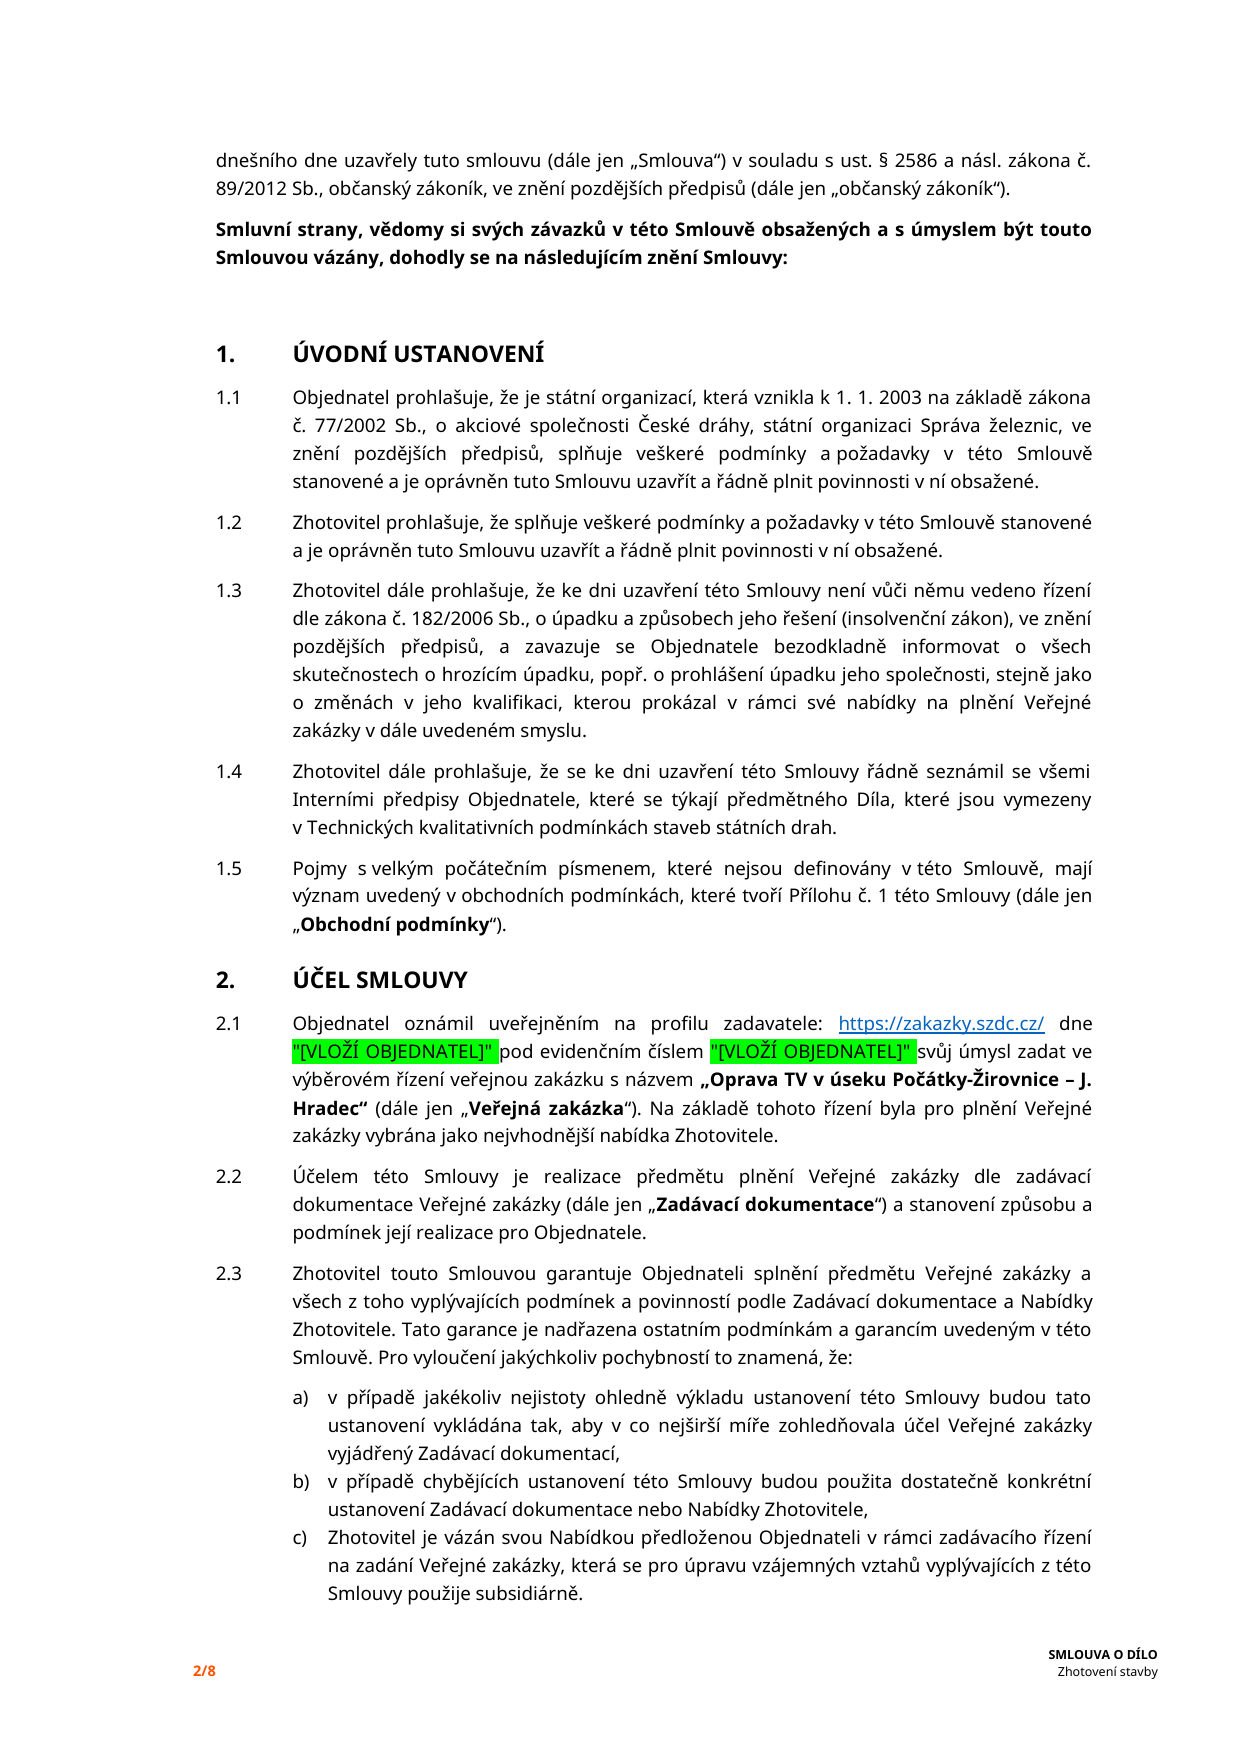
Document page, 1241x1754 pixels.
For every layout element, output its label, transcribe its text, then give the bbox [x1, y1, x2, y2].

text Zhotovitel dále prohlašuje, že ke dni uzavření této Smlouvy není vůči němu vedeno řízení dle zákona č. 182/2006 Sb., o úpadku a způsobech jeho řešení (insolvenční zákon), ve znění pozdějších předpisů, a zavazuje se Objednatele bezodkladně informovat o všech skutečnostech o hrozícím úpadku, popř. o prohlášení úpadku jeho společnosti, stejně jako o změnách v jeho kvalifikaci, kterou prokázal v rámci své nabídky na plnění Veřejné zakázky v dále uvedeném smyslu. [216, 578, 1093, 743]
text Zhotovitel touto Smlouvou garantuje Objednateli splnění předmětu Veřejné zakázky a všech z toho vyplývajících podmínek a povinností podle Zadávací dokumentace a Nabídky Zhotovitele. Tato garance je nadřazena ostatním podmínkám a garancím uvedeným v této Smlouvě. Pro vyloučení jakýchkoliv pochybností to znamená, že: [216, 1260, 1093, 1369]
text Objednatel oznámil uveřejněním na profilu zadavatele: https://zakazky.szdc.cz/ dne pod evidenčním číslem svůj úmysl zadat ve výběrovém řízení veřejnou zakázku s názvem „Oprava TV v úseku Počátky-Žirovnice – J. Hradec“ (dále jen „Veřejná zakázka“). Na základě tohoto řízení byla pro plnění Veřejné zakázky vybrána jako nejvhodnější nabídka Zhotovitele. [216, 1011, 1093, 1148]
text Smluvní strany, vědomy si svých závazků v této Smlouvě obsažených a s úmyslem být touto Smlouvou vázány, dohodly se na následujícím znění Smlouvy: [216, 216, 1093, 269]
text Objednatel prohlašuje, že je státní organizací, která vznikla k 1. 1. 2003 na základě zákona č. 77/2002 Sb., o akciové společnosti České dráhy, státní organizaci Správa železnic, ve znění pozdějších předpisů, splňuje veškeré podmínky a požadavky v této Smlouvě stanovené a je oprávněn tuto Smlouvu uzavřít a řádně plnit povinnosti v ní obsažené. [216, 384, 1093, 494]
text v případě jakékoliv nejistoty ohledně výkladu ustanovení této Smlouvy budou tato ustanovení vykládána tak, aby v co nejširší míře zohledňovala účel Veřejné zakázky vyjádřený Zadávací dokumentací, [292, 1384, 1093, 1466]
text dnešního dne uzavřely tuto smlouvu (dále jen „Smlouva“) v souladu s ust. § 2586 a násl. zákona č. 89/2012 Sb., občanský zákoník, ve znění pozdějších předpisů (dále jen „občanský zákoník“). [216, 147, 1093, 201]
text Zhotovitel prohlašuje, že splňuje veškeré podmínky a požadavky v této Smlouvě stanovené a je oprávněn tuto Smlouvu uzavřít a řádně plnit povinnosti v ní obsažené. [216, 509, 1093, 563]
text ÚVODNÍ USTANOVENÍ [216, 338, 1093, 369]
text Zhotovitel je vázán svou Nabídkou předloženou Objednateli v rámci zadávacího řízení na zadání Veřejné zakázky, která se pro úpravu vzájemných vztahů vyplývajících z této Smlouvy použije subsidiárně. [292, 1524, 1093, 1606]
text Zhotovitel dále prohlašuje, že se ke dni uzavření této Smlouvy řádně seznámil se všemi Interními předpisy Objednatele, které se týkají předmětného Díla, které jsou vymezeny v Technických kvalitativních podmínkách staveb státních drah. [216, 758, 1093, 840]
text v případě chybějících ustanovení této Smlouvy budou použita dostatečně konkrétní ustanovení Zadávací dokumentace nebo Nabídky Zhotovitele, [292, 1468, 1093, 1522]
text ÚČEL SMLOUVY [216, 964, 1093, 995]
text Účelem této Smlouvy je realizace předmětu plnění Veřejné zakázky dle zadávací dokumentace Veřejné zakázky (dále jen „Zadávací dokumentace“) a stanovení způsobu a podmínek její realizace pro Objednatele. [216, 1163, 1093, 1245]
text Pojmy s velkým počátečním písmenem, které nejsou definovány v této Smlouvě, mají význam uvedený v obchodních podmínkách, které tvoří Přílohu č. 1 této Smlouvy (dále jen „Obchodní podmínky“). [216, 855, 1093, 936]
